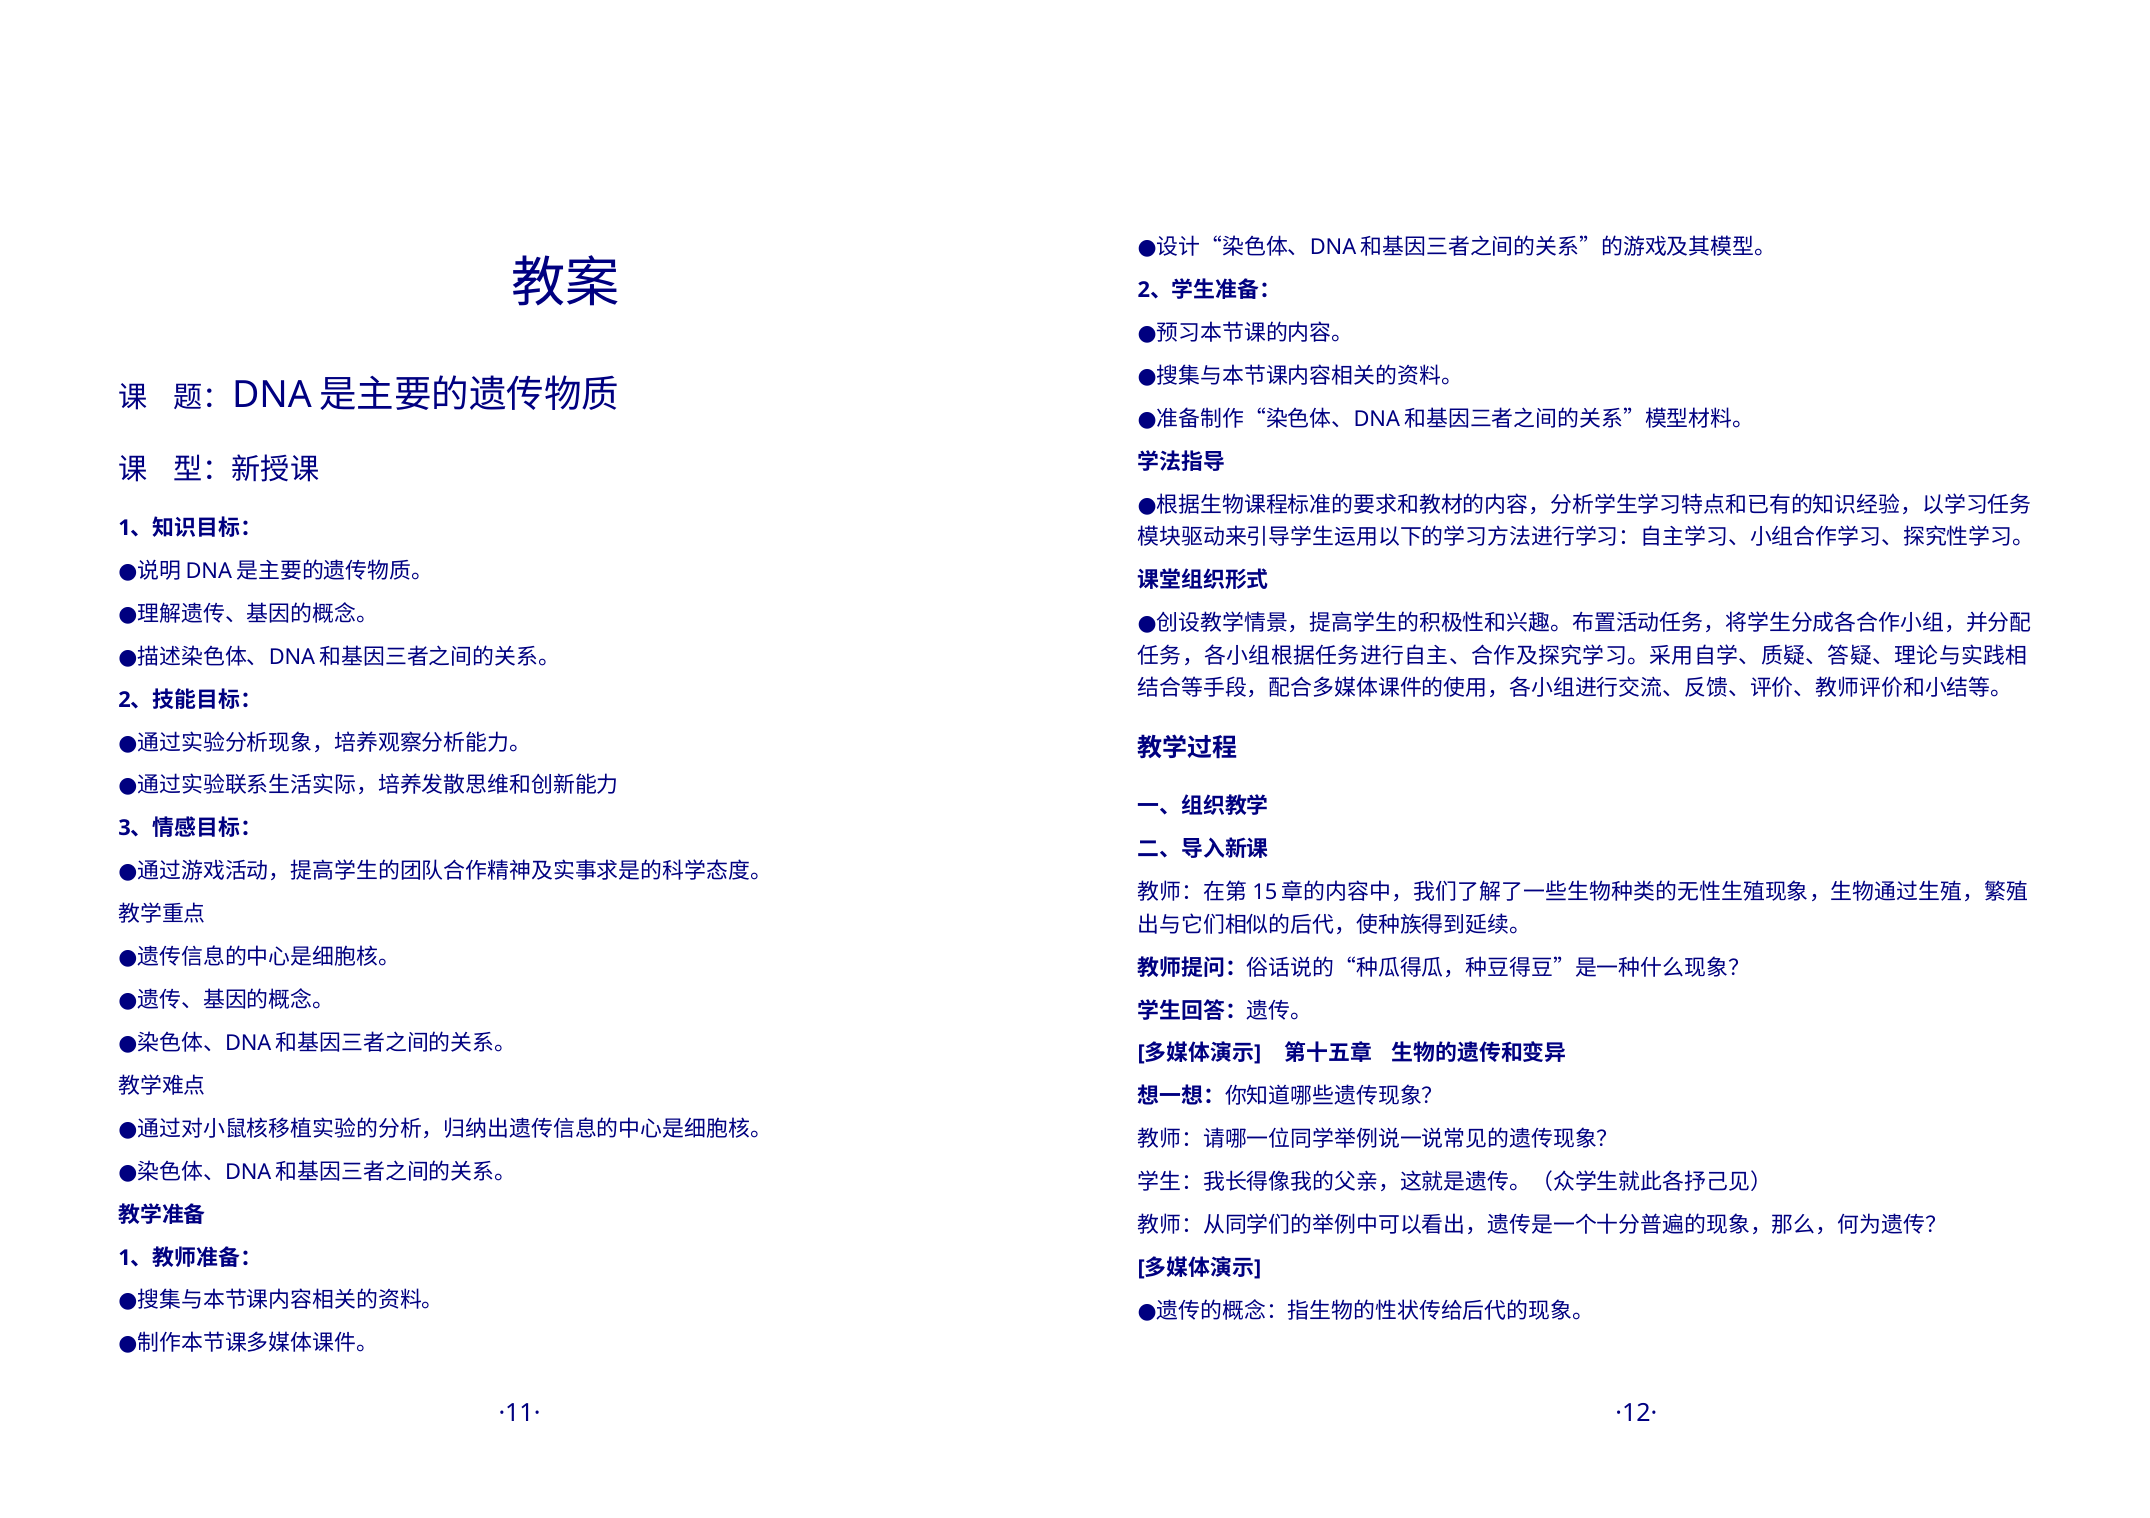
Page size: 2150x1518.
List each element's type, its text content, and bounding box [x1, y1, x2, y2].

text ●描述染色体、DNA和基因三者之间的关系。 [118, 638, 1012, 671]
text 2、技能目标： [118, 681, 1012, 714]
text ●创设教学情景，提高学生的积极性和兴趣。布置活动任务，将学生分成各合作小组，并分配任务，各小组根据任务进行自主、合作及探究学习。采用自学、质疑、答疑、理论与实践相结合等手段，配合多媒体课件的使用，各小组进行交流、反馈、评价、教师评价和小结等。 [1137, 605, 2031, 702]
text 教学难点 [118, 1068, 1012, 1100]
text 教师：请哪一位同学举例说一说常见的遗传现象？ [1137, 1121, 2031, 1153]
text ●说明DNA是主要的遗传物质。 [118, 553, 1012, 585]
text ●制作本节课多媒体课件。 [118, 1325, 1012, 1358]
text 一、组织教学 [1137, 788, 2031, 821]
text 二、导入新课 [1137, 831, 2031, 863]
text 教学重点 [118, 896, 1012, 928]
text [多媒体演示] 第十五章 生物的遗传和变异 [1137, 1035, 2031, 1068]
text 课堂组织形式 [1137, 562, 2031, 594]
text ●预习本节课的内容。 [1137, 315, 2031, 347]
text ●搜集与本节课内容相关的资料。 [1137, 358, 2031, 390]
text [多媒体演示] [1137, 1250, 2031, 1282]
text 教师提问：俗话说的“种瓜得瓜，种豆得豆”是一种什么现象？ [1137, 949, 2031, 982]
text ●染色体、DNA和基因三者之间的关系。 [118, 1153, 1012, 1186]
text ●理解遗传、基因的概念。 [118, 596, 1012, 628]
text ●通过实验联系生活实际，培养发散思维和创新能力 [118, 767, 1012, 800]
text ●搜集与本节课内容相关的资料。 [118, 1282, 1012, 1315]
text ●通过游戏活动，提高学生的团队合作精神及实事求是的科学态度。 [118, 853, 1012, 886]
text 想一想：你知道哪些遗传现象？ [1137, 1078, 2031, 1111]
text 2、学生准备： [1137, 272, 2031, 304]
text ●遗传的概念：指生物的性状传给后代的现象。 [1137, 1293, 2031, 1325]
text 教师：在第15章的内容中，我们了解了一些生物种类的无性生殖现象，生物通过生殖，繁殖出与它们相似的后代，使种族得到延续。 [1137, 874, 2031, 939]
text 学法指导 [1137, 443, 2031, 476]
text 1、教师准备： [118, 1239, 1012, 1272]
text 课 型：新授课 [118, 434, 1012, 499]
text ●染色体、DNA和基因三者之间的关系。 [118, 1025, 1012, 1057]
text 3、情感目标： [118, 810, 1012, 843]
text 课 题：DNA是主要的遗传物质 [118, 359, 1012, 424]
text ●通过对小鼠核移植实验的分析，归纳出遗传信息的中心是细胞核。 [118, 1111, 1012, 1143]
text ●根据生物课程标准的要求和教材的内容，分析学生学习特点和已有的知识经验，以学习任务模块驱动来引导学生运用以下的学习方法进行学习：自主学习、小组合作学习、探究性学习。 [1137, 486, 2031, 551]
text ●准备制作“染色体、DNA和基因三者之间的关系”模型材料。 [1137, 401, 2031, 433]
text 学生：我长得像我的父亲，这就是遗传。（众学生就此各抒己见） [1137, 1164, 2031, 1196]
text ●通过实验分析现象，培养观察分析能力。 [118, 724, 1012, 757]
text ●遗传、基因的概念。 [118, 982, 1012, 1014]
text 学生回答：遗传。 [1137, 992, 2031, 1025]
text 教案 [118, 229, 1012, 326]
text 教师：从同学们的举例中可以看出，遗传是一个十分普遍的现象，那么，何为遗传？ [1137, 1207, 2031, 1239]
text ●遗传信息的中心是细胞核。 [118, 939, 1012, 971]
text 1、知识目标： [118, 510, 1012, 542]
text ●设计“染色体、DNA和基因三者之间的关系”的游戏及其模型。 [1137, 229, 2031, 261]
text 教学过程 [1137, 713, 2031, 778]
text 教学准备 [118, 1196, 1012, 1229]
